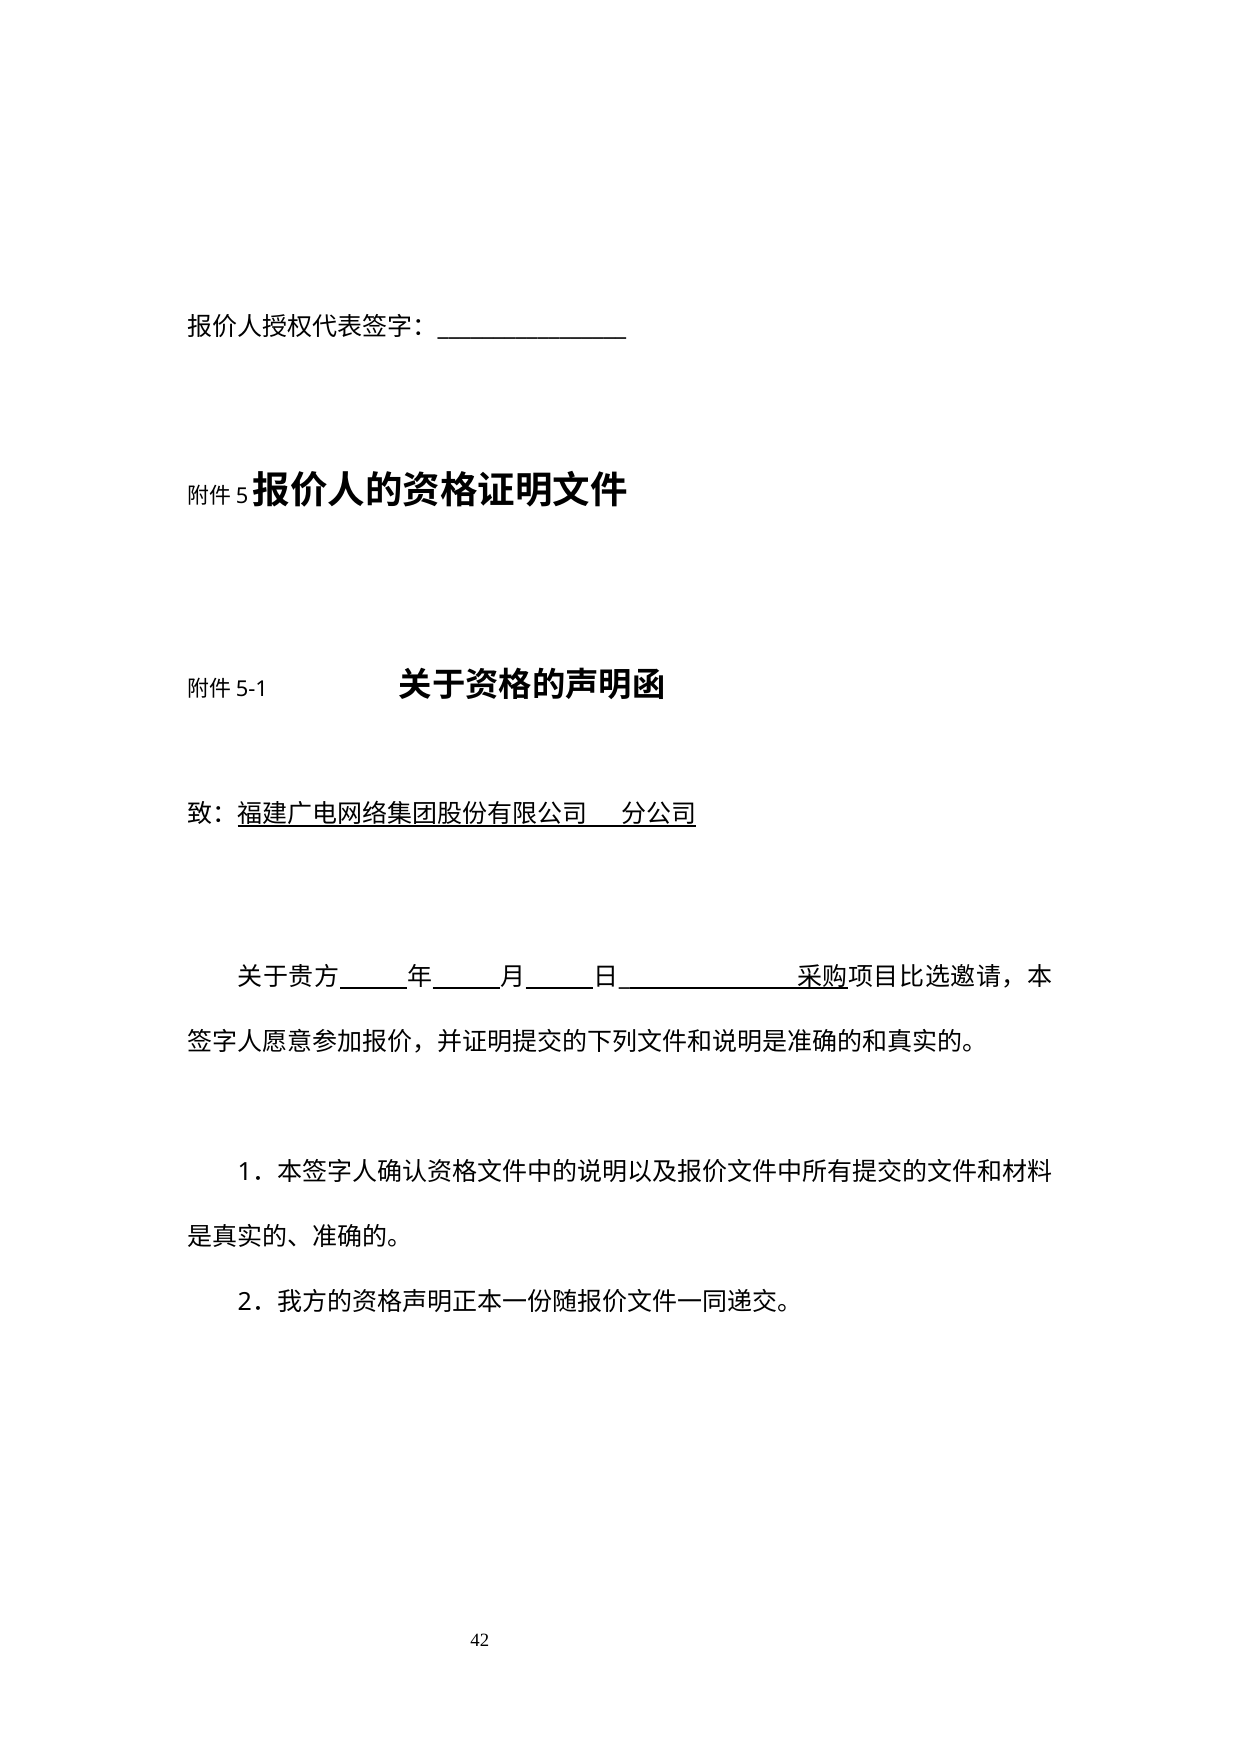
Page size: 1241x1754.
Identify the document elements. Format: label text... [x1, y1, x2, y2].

text 关于贵方______年______月______日________________采购项目比选邀请，本签字人愿意参加报价，并证明提交的下列文件和说明是准确的和真实的。 [187, 942, 1053, 1072]
text 附件5报价人的资格证明文件 [187, 454, 1053, 519]
text 1．本签字人确认资格文件中的说明以及报价文件中所有提交的文件和材料是真实的、准确的。 [187, 1137, 1053, 1267]
text 附件5-1 关于资格的声明函 [187, 649, 1053, 714]
text 2．我方的资格声明正本一份随报价文件一同递交。 [187, 1267, 1053, 1332]
text 报价人授权代表签字：_________________ [187, 292, 1053, 357]
text 致：福建广电网络集团股份有限公司 分公司 [187, 779, 1053, 844]
